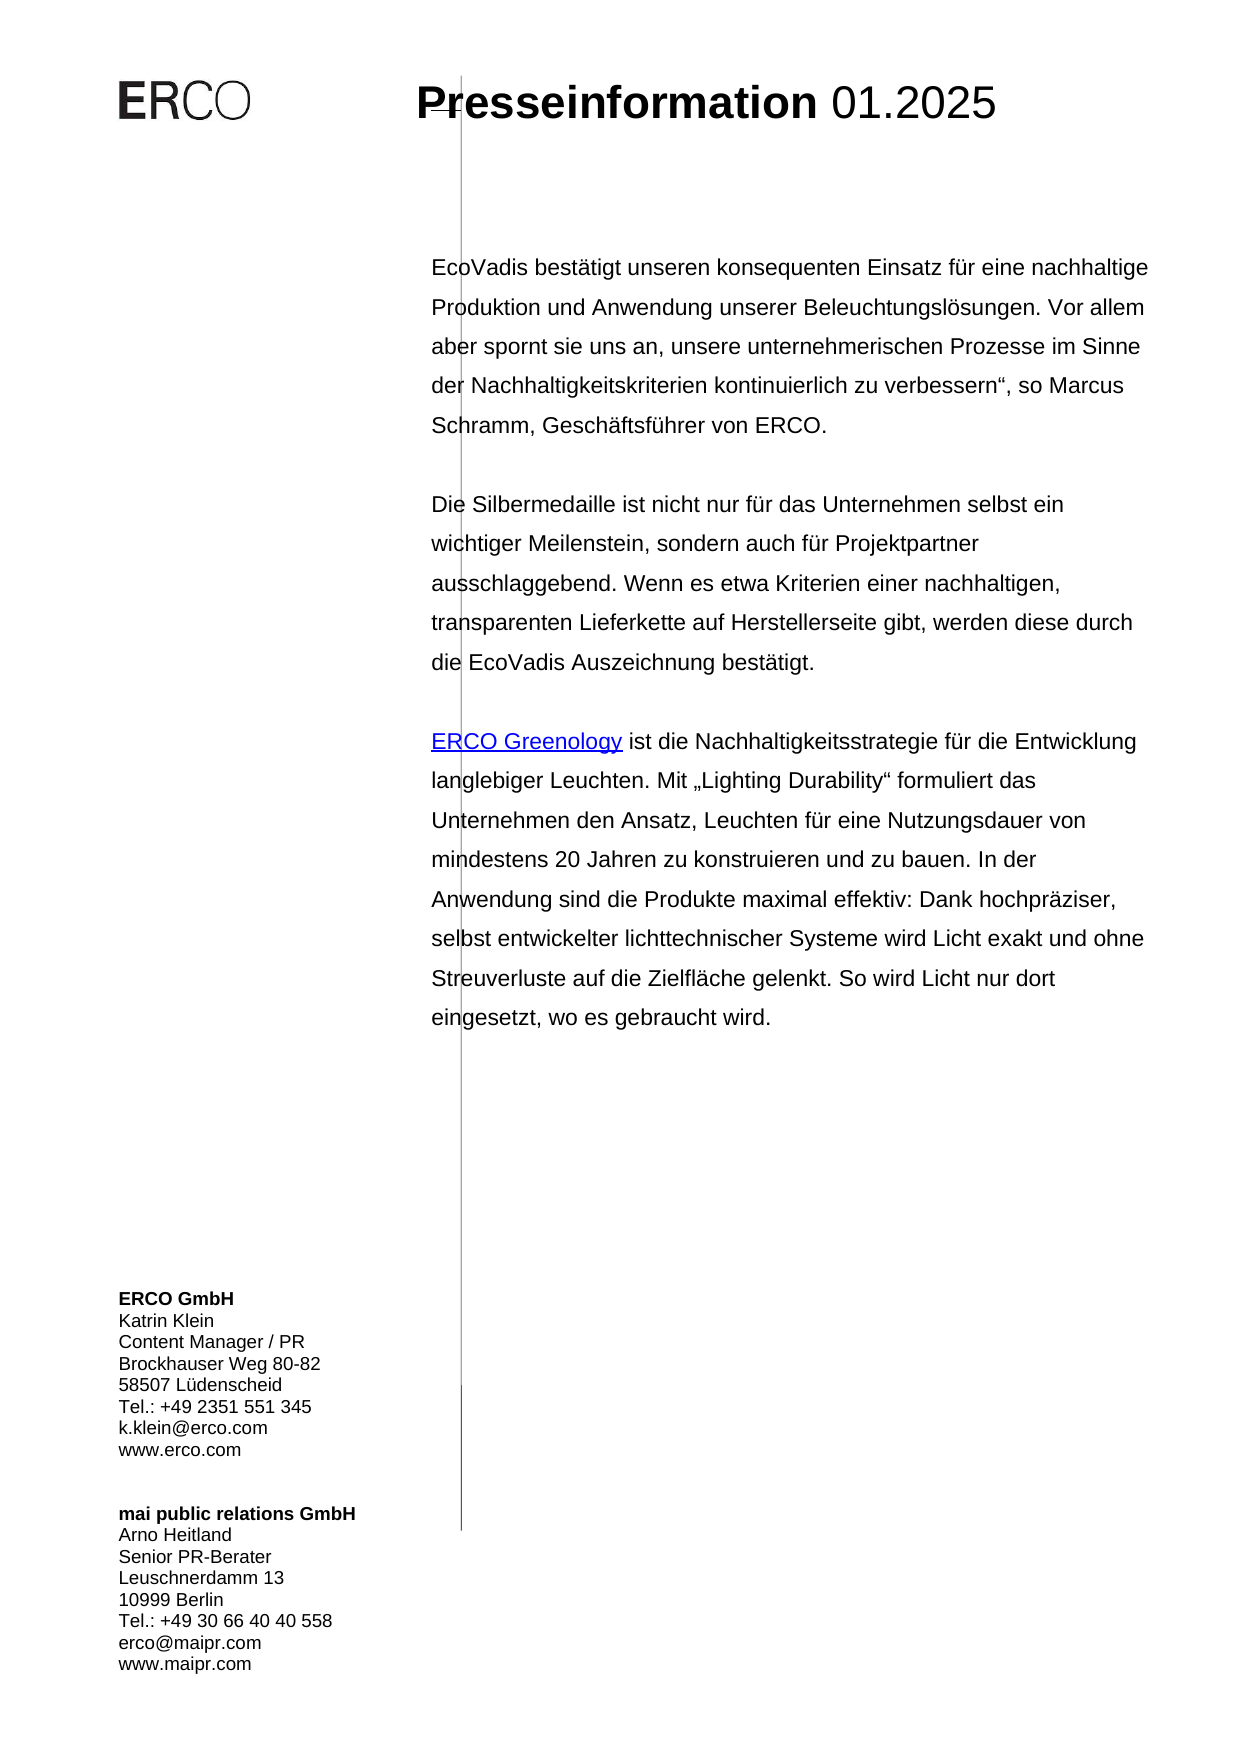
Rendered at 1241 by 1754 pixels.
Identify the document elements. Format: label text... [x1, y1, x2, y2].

text ERCO Greenology ist die Nachhaltigkeitsstrategie für die Entwicklung langlebiger Leuchten. Mit „Lighting Durability“ formuliert das Unternehmen den Ansatz, Leuchten für eine Nutzungsdauer von mindestens 20 Jahren zu konstruieren und zu bauen. In der Anwendung sind die Produkte maximal effektiv: Dank hochpräziser, selbst entwickelter lichttechnischer Systeme wird Licht exakt und ohne Streuverluste auf die Zielfläche gelenkt. So wird Licht nur dort eingesetzt, wo es gebraucht wird. [431, 728, 1152, 1030]
text Die Silbermedaille ist nicht nur für das Unternehmen selbst ein wichtiger Meilenstein, sondern auch für Projektpartner ausschlaggebend. Wenn es etwa Kriterien einer nachhaltigen, transparenten Lieferkette auf Herstellerseite gibt, werden diese durch die EcoVadis Auszeichnung bestätigt. [431, 491, 1152, 675]
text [431, 254, 1152, 438]
picture [118, 79, 251, 121]
